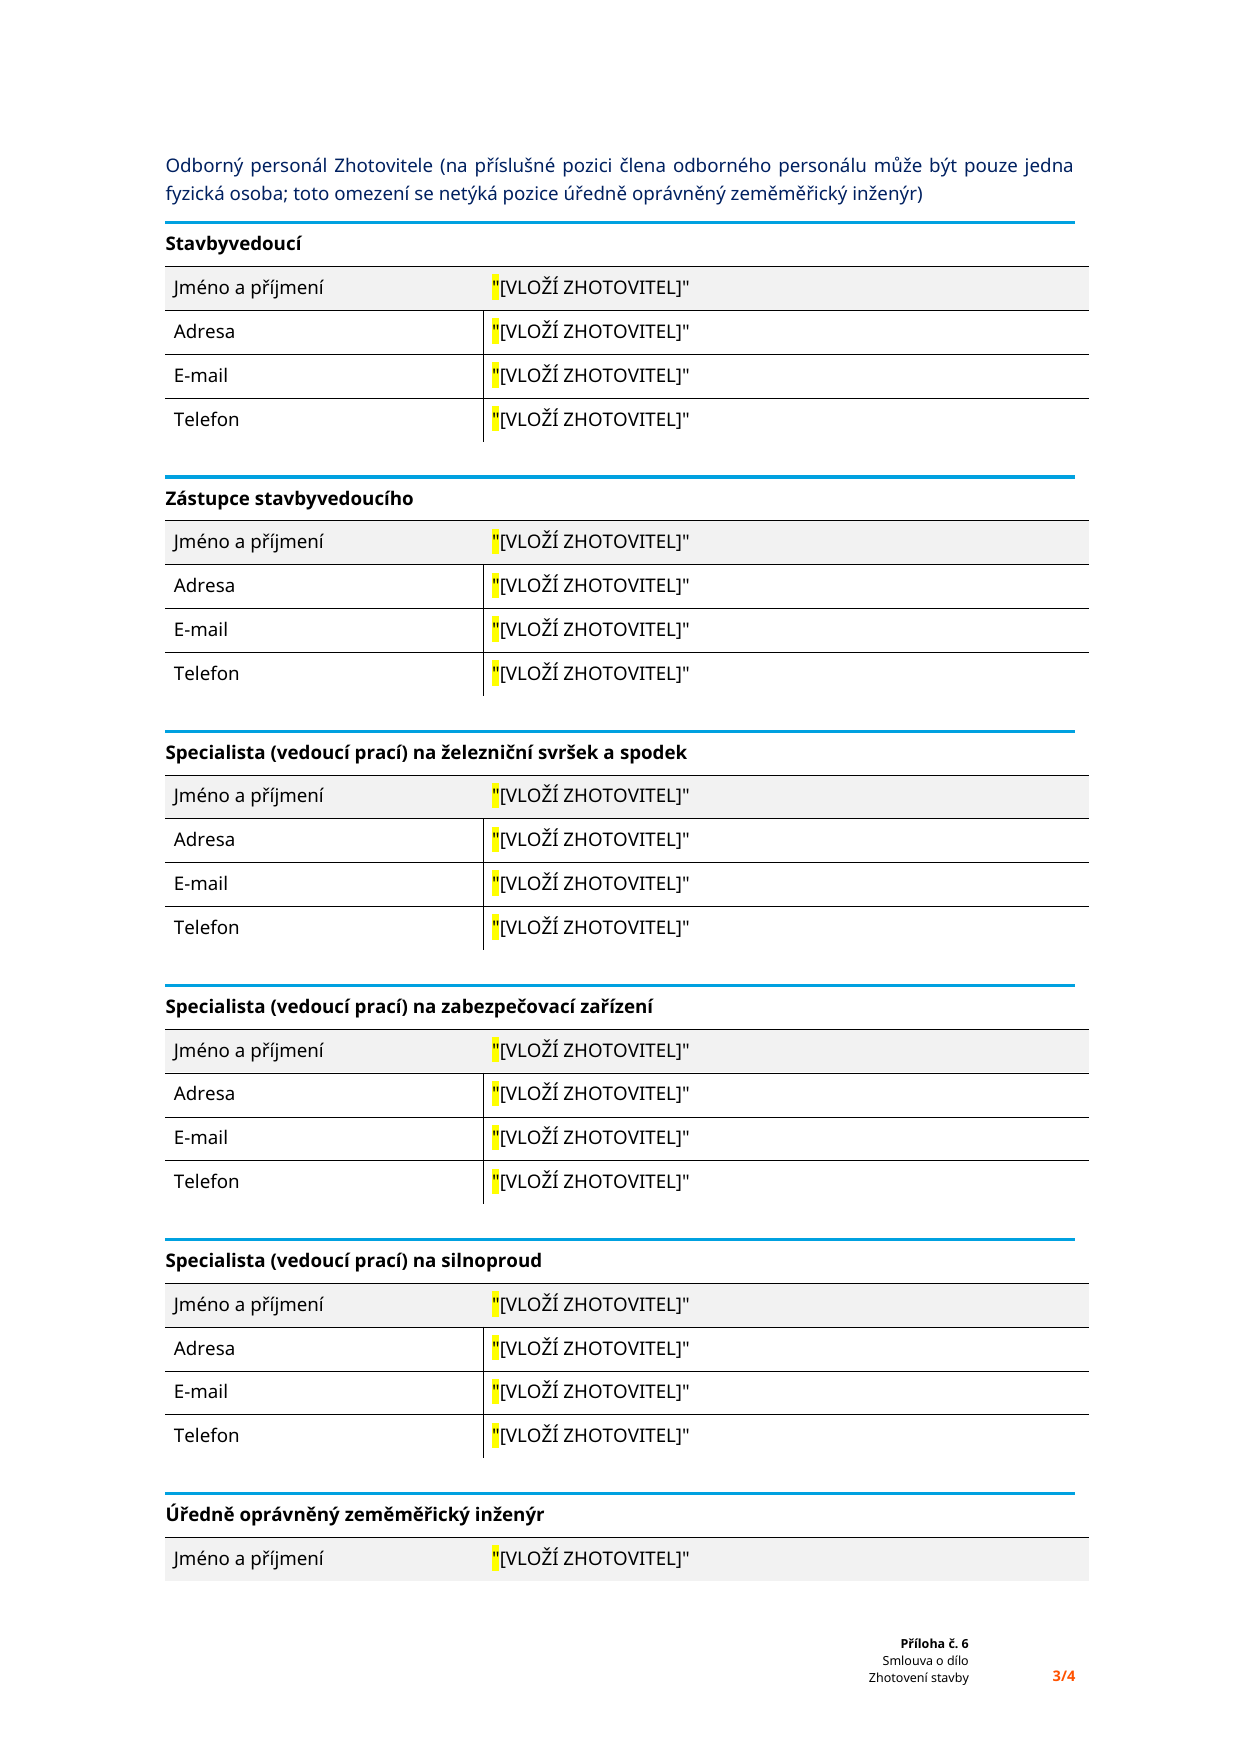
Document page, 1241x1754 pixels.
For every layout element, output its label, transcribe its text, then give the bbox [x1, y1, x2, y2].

table_header Jméno a příjmení [165, 1284, 484, 1327]
table_cell [484, 1118, 1089, 1160]
table_cell Telefon [165, 1161, 483, 1204]
text Úředně oprávněný zeměměřický inženýr [165, 1495, 1075, 1527]
text Specialista (vedoucí prací) na silnoproud [165, 1241, 1075, 1273]
text Specialista (vedoucí prací) na zabezpečovací zařízení [165, 987, 1075, 1019]
table_header Jméno a příjmení [165, 776, 484, 818]
table_cell [484, 609, 1089, 652]
table_cell [484, 653, 1089, 696]
table_cell E-mail [165, 1372, 483, 1414]
table_header [484, 1284, 1089, 1327]
table_cell [484, 565, 1089, 608]
table_header [484, 521, 1089, 564]
table_cell [484, 311, 1089, 354]
text Stavbyvedoucí [165, 224, 1075, 256]
table_cell Adresa [165, 819, 483, 862]
table_cell Adresa [165, 1074, 483, 1116]
table_cell [484, 1372, 1089, 1414]
table_header Jméno a příjmení [165, 267, 484, 310]
table_cell Telefon [165, 1415, 483, 1458]
table_cell E-mail [165, 863, 483, 906]
text Odborný personál Zhotovitele (na příslušné pozici člena odborného personálu může být pouze jedna fyzická osoba; toto omezení se netýká pozice úředně oprávněný zeměměřický inženýr) [165, 153, 1075, 206]
table_header Jméno a příjmení [165, 1538, 484, 1581]
table_cell E-mail [165, 355, 483, 398]
table_cell Adresa [165, 565, 483, 608]
table_cell [484, 355, 1089, 398]
table_header [484, 267, 1089, 310]
table_cell E-mail [165, 609, 483, 652]
text Specialista (vedoucí prací) na železniční svršek a spodek [165, 733, 1075, 764]
table_cell [484, 1161, 1089, 1204]
table_header [484, 1030, 1089, 1072]
table_cell [484, 863, 1089, 906]
table_cell Telefon [165, 653, 483, 696]
table_cell Telefon [165, 399, 483, 442]
table_header Jméno a příjmení [165, 1030, 484, 1072]
table_cell [484, 1415, 1089, 1458]
text Zástupce stavbyvedoucího [165, 479, 1075, 510]
table_header [484, 1538, 1089, 1581]
table_cell E-mail [165, 1118, 483, 1160]
table_cell [484, 1074, 1089, 1116]
table_header [484, 776, 1089, 818]
table_cell Adresa [165, 311, 483, 354]
table_cell [484, 819, 1089, 862]
table_cell [484, 907, 1089, 950]
table_header Jméno a příjmení [165, 521, 484, 564]
table_cell [484, 1328, 1089, 1371]
table_cell Telefon [165, 907, 483, 950]
table_cell Adresa [165, 1328, 483, 1371]
table_cell [484, 399, 1089, 442]
